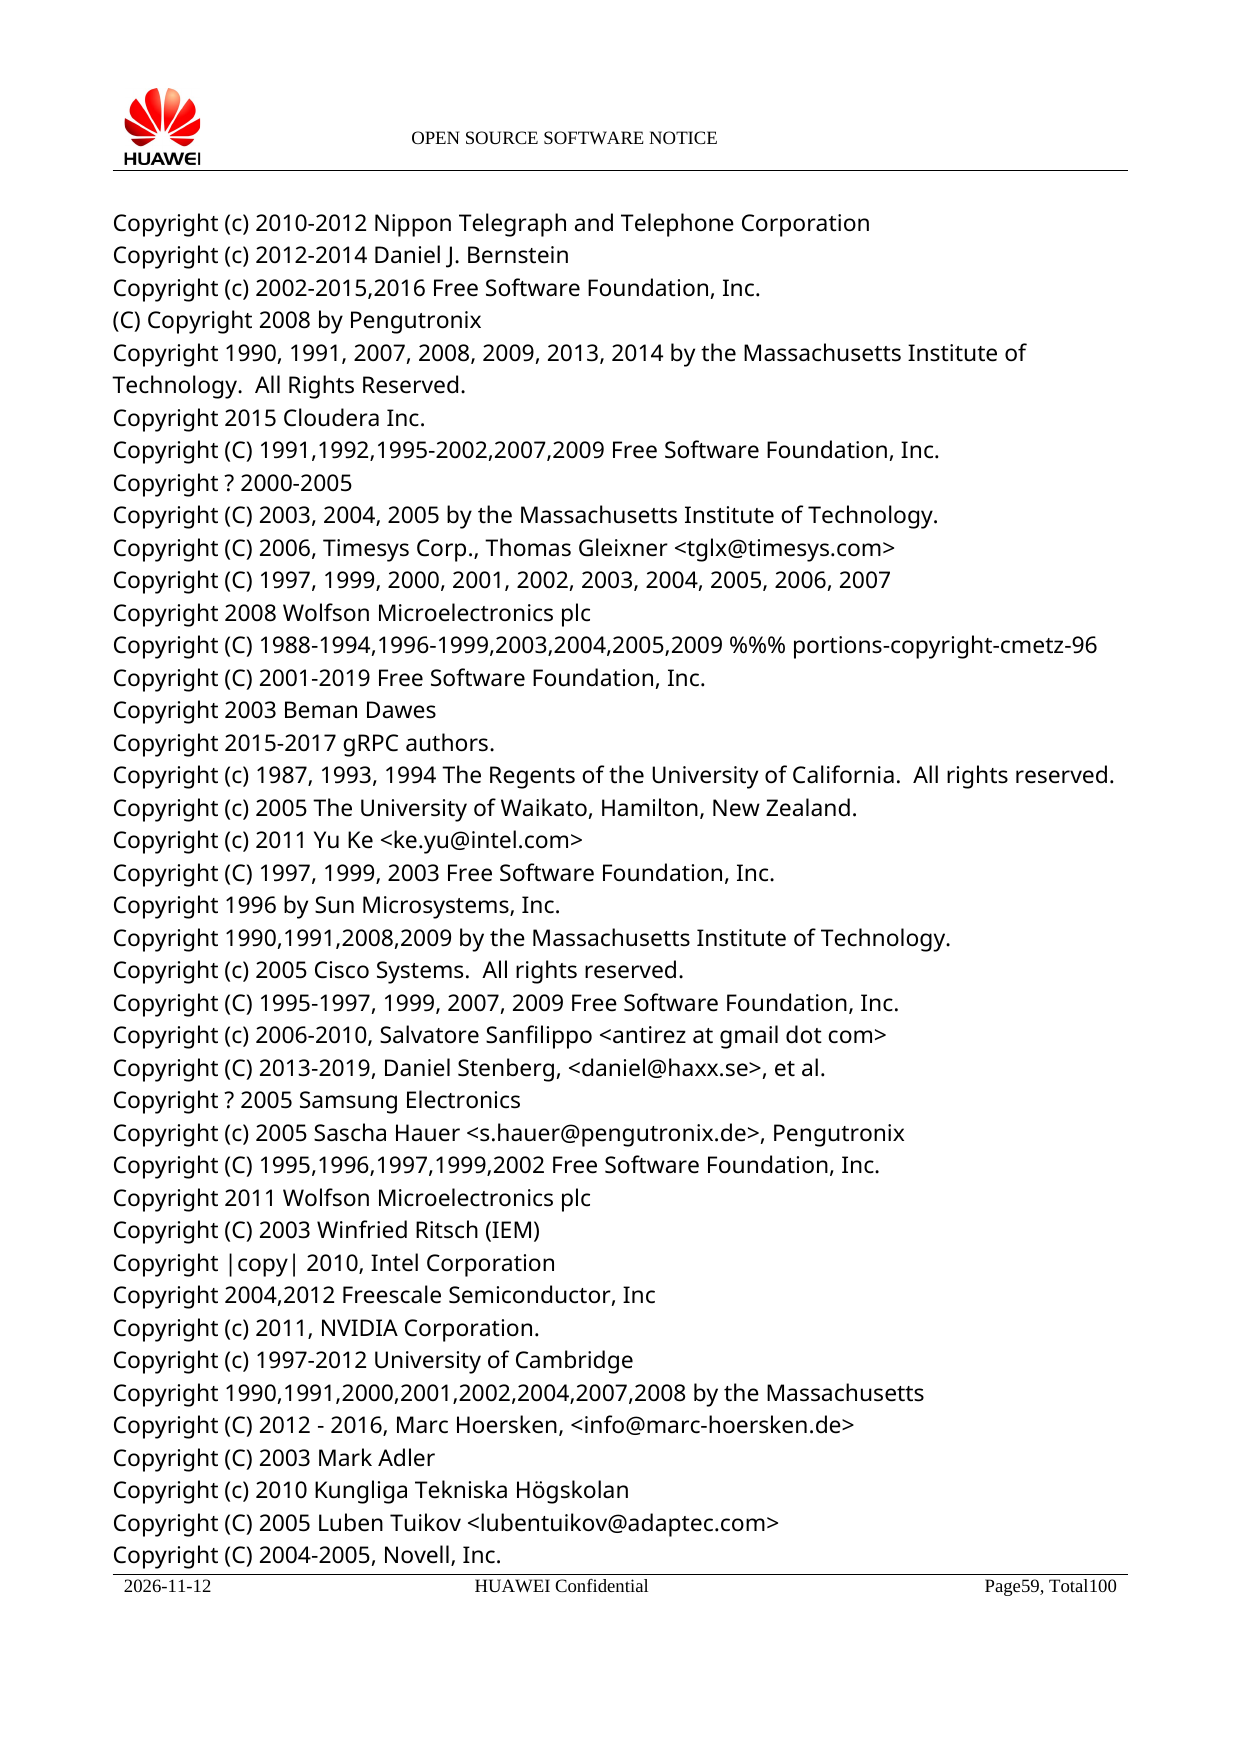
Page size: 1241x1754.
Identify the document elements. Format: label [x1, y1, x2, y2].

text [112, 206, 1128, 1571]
picture [124, 88, 201, 165]
